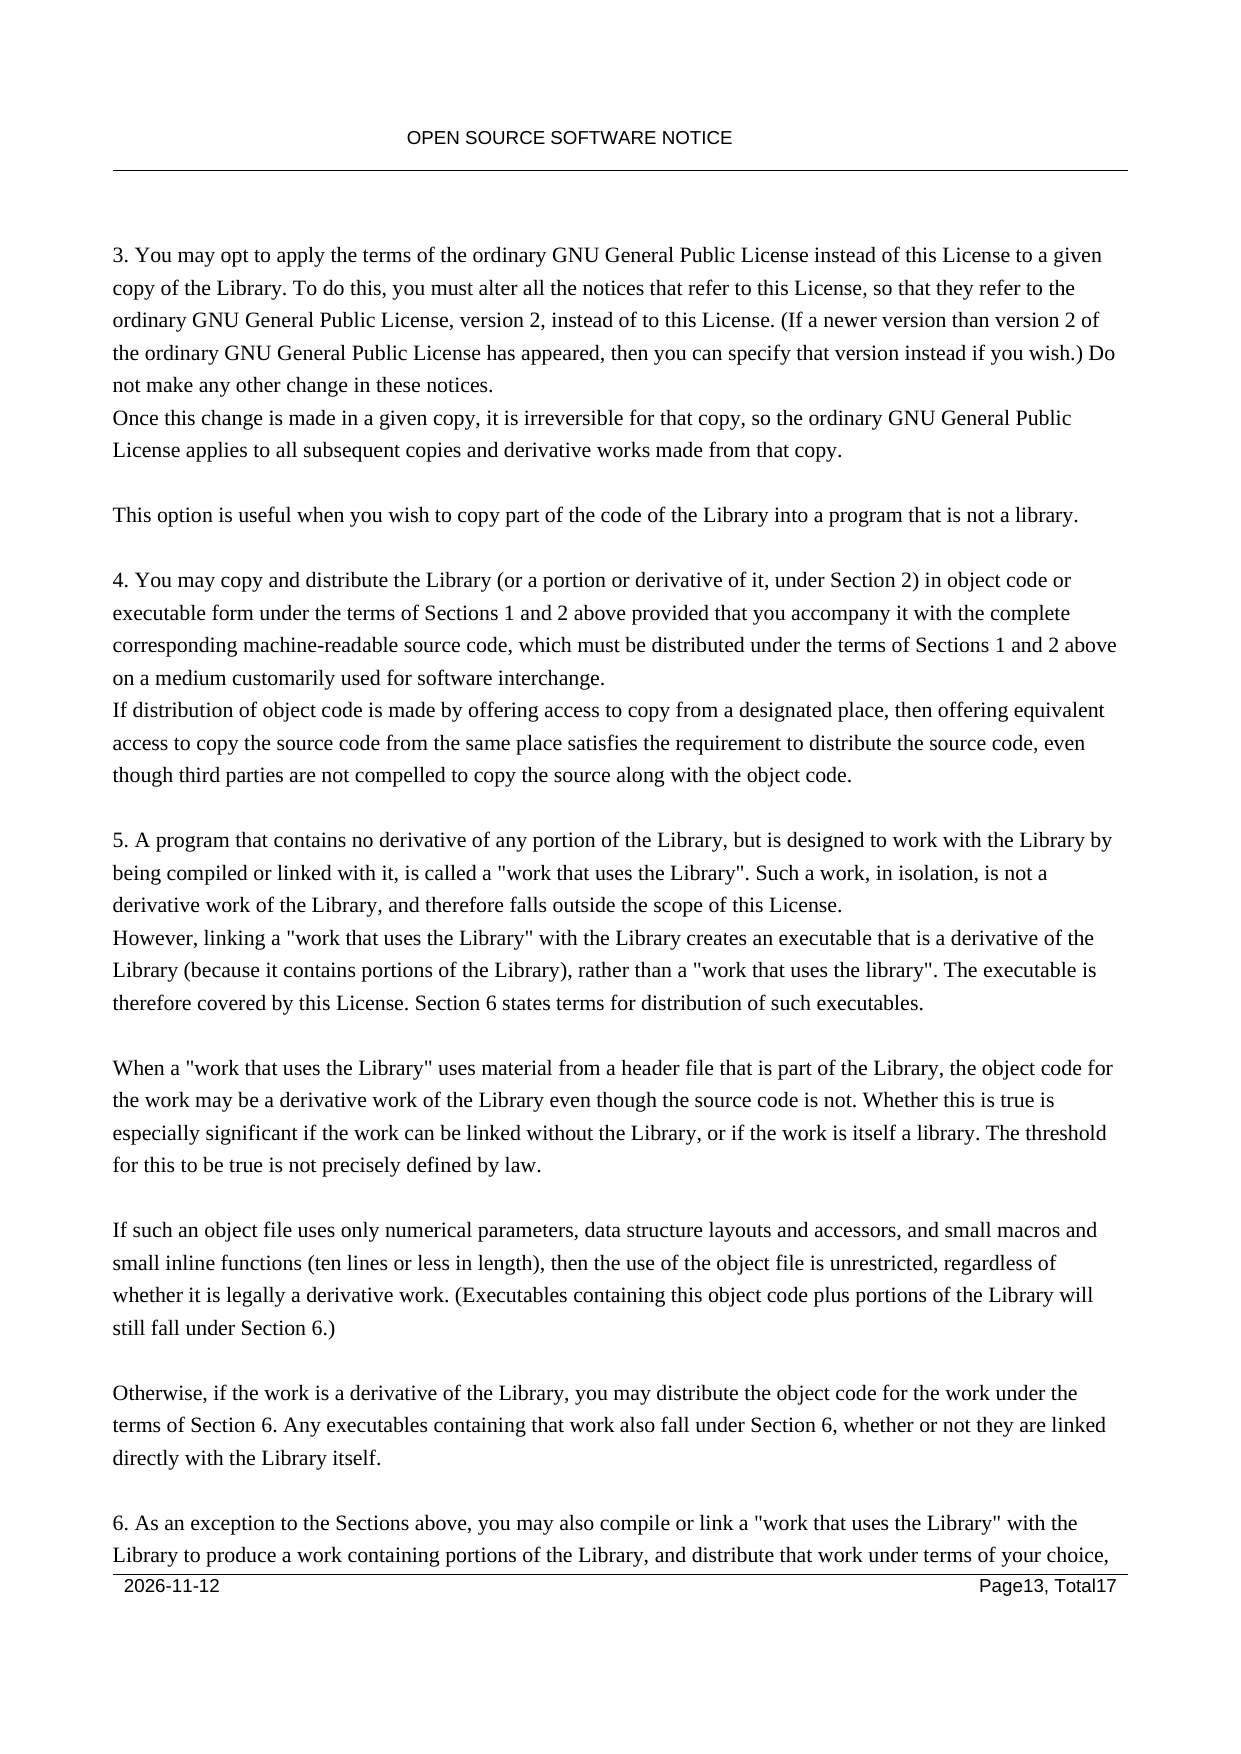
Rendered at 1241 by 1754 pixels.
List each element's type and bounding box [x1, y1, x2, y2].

text [112, 206, 1128, 1571]
